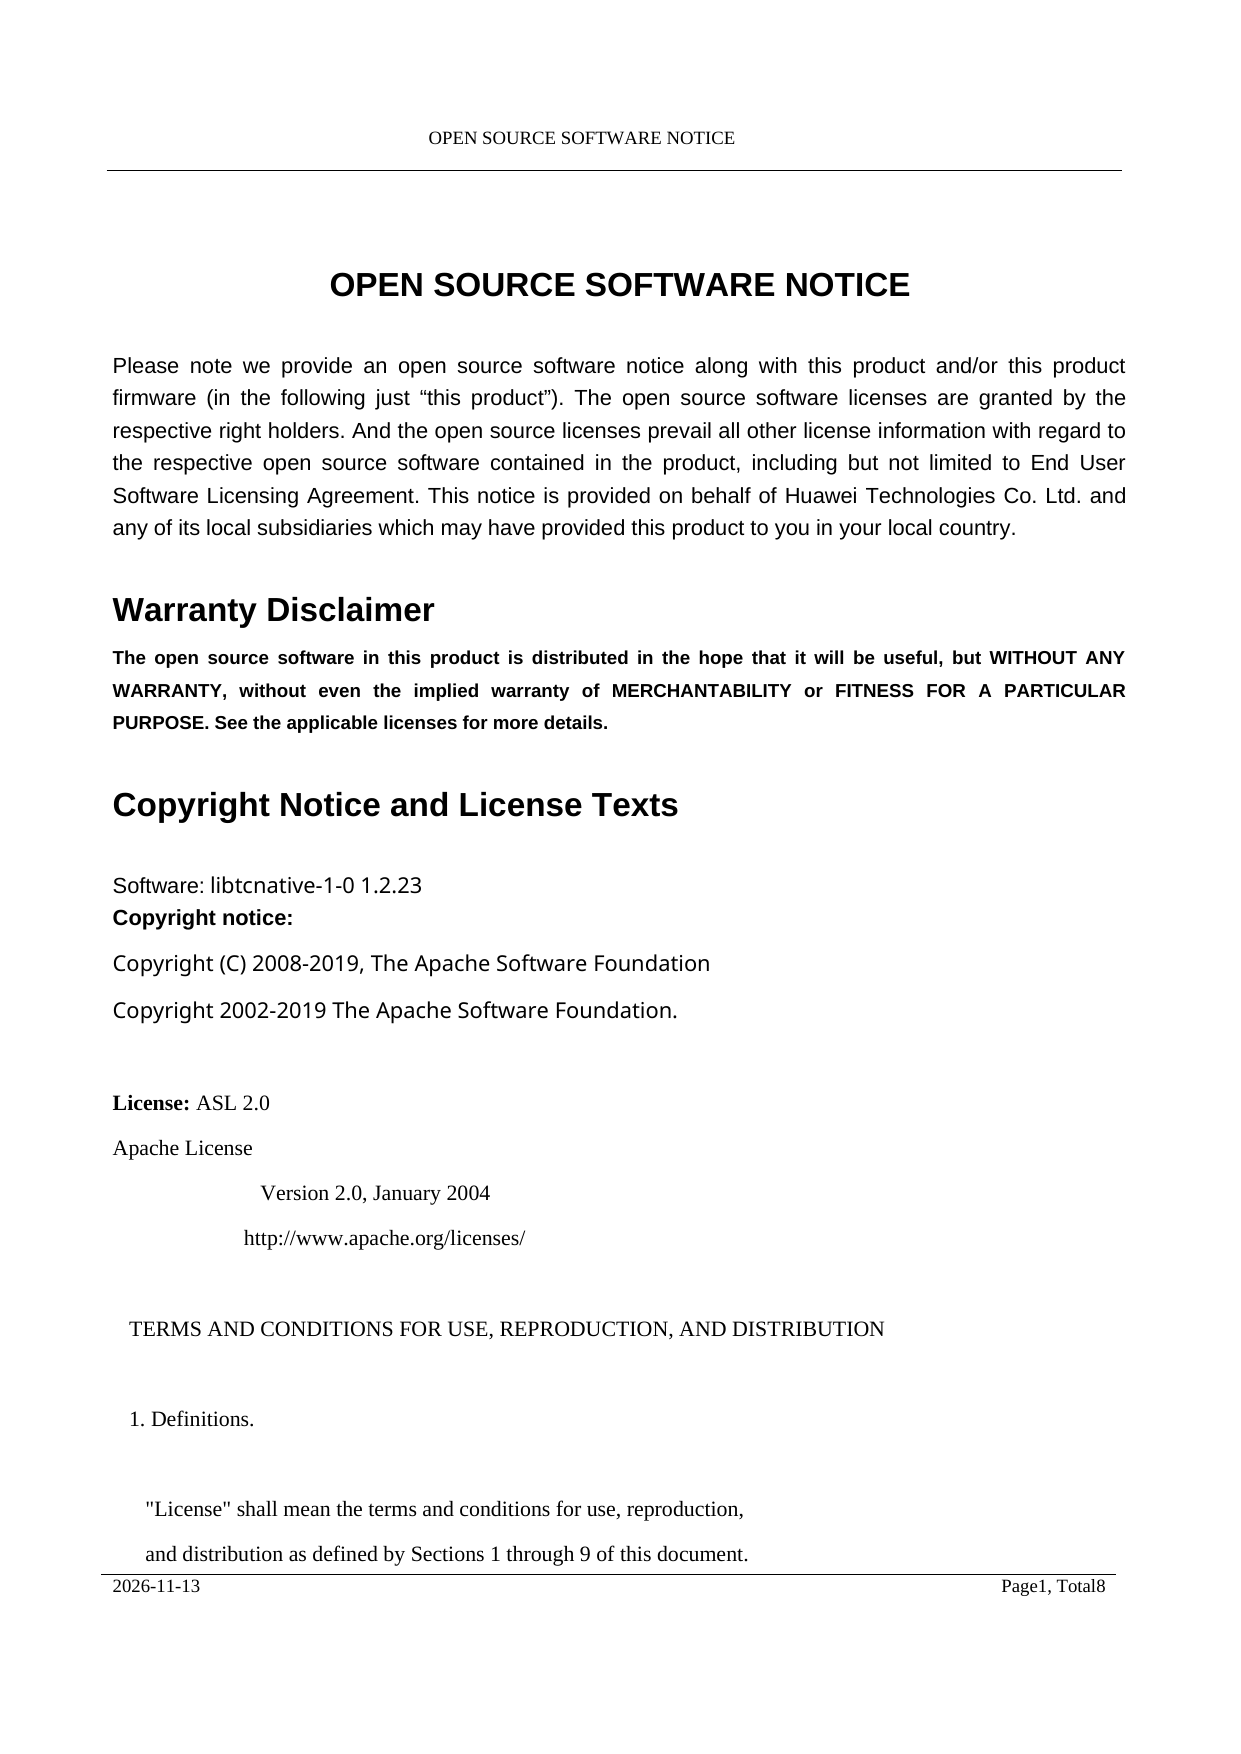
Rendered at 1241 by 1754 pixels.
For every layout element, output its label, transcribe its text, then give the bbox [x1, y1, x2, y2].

text The open source software in this product is distributed in the hope that it will be useful, but WITHOUT ANY WARRANTY, without even the implied warranty of MERCHANTABILITY or FITNESS FOR A PARTICULAR PURPOSE. See the applicable licenses for more details. [112, 641, 1128, 739]
text Copyright notice: [112, 901, 1128, 934]
text http://www.apache.org/licenses/ [112, 1222, 1128, 1254]
text Please note we provide an open source software notice along with this product and/or this product firmware (in the following just “this product”). The open source software licenses are granted by the respective right holders. And the open source licenses prevail all other license information with regard to the respective open source software contained in the product, including but not limited to End User Software Licensing Agreement. This notice is provided on behalf of Huawei Technologies Co. Ltd. and any of its local subsidiaries which may have provided this product to you in your local country. [112, 349, 1128, 544]
text Copyright 2002-2019 The Apache Software Foundation. [112, 994, 1128, 1026]
text OPEN SOURCE SOFTWARE NOTICE [112, 251, 1128, 316]
text "License" shall mean the terms and conditions for use, reproduction, [112, 1492, 1128, 1525]
text Copyright Notice and License Texts [112, 771, 1128, 836]
text Copyright (C) 2008-2019, The Apache Software Foundation [112, 947, 1128, 979]
text Software: libtcnative-1-0 1.2.23 [112, 869, 1128, 901]
text Version 2.0, January 2004 [112, 1177, 1128, 1209]
text Apache License [112, 1132, 1128, 1164]
text and distribution as defined by Sections 1 through 9 of this document. [112, 1537, 1128, 1570]
text Warranty Disclaimer [112, 576, 1128, 641]
text License: ASL 2.0 [112, 1086, 1128, 1119]
text TERMS AND CONDITIONS FOR USE, REPRODUCTION, AND DISTRIBUTION [112, 1312, 1128, 1344]
text 1. Definitions. [112, 1402, 1128, 1435]
